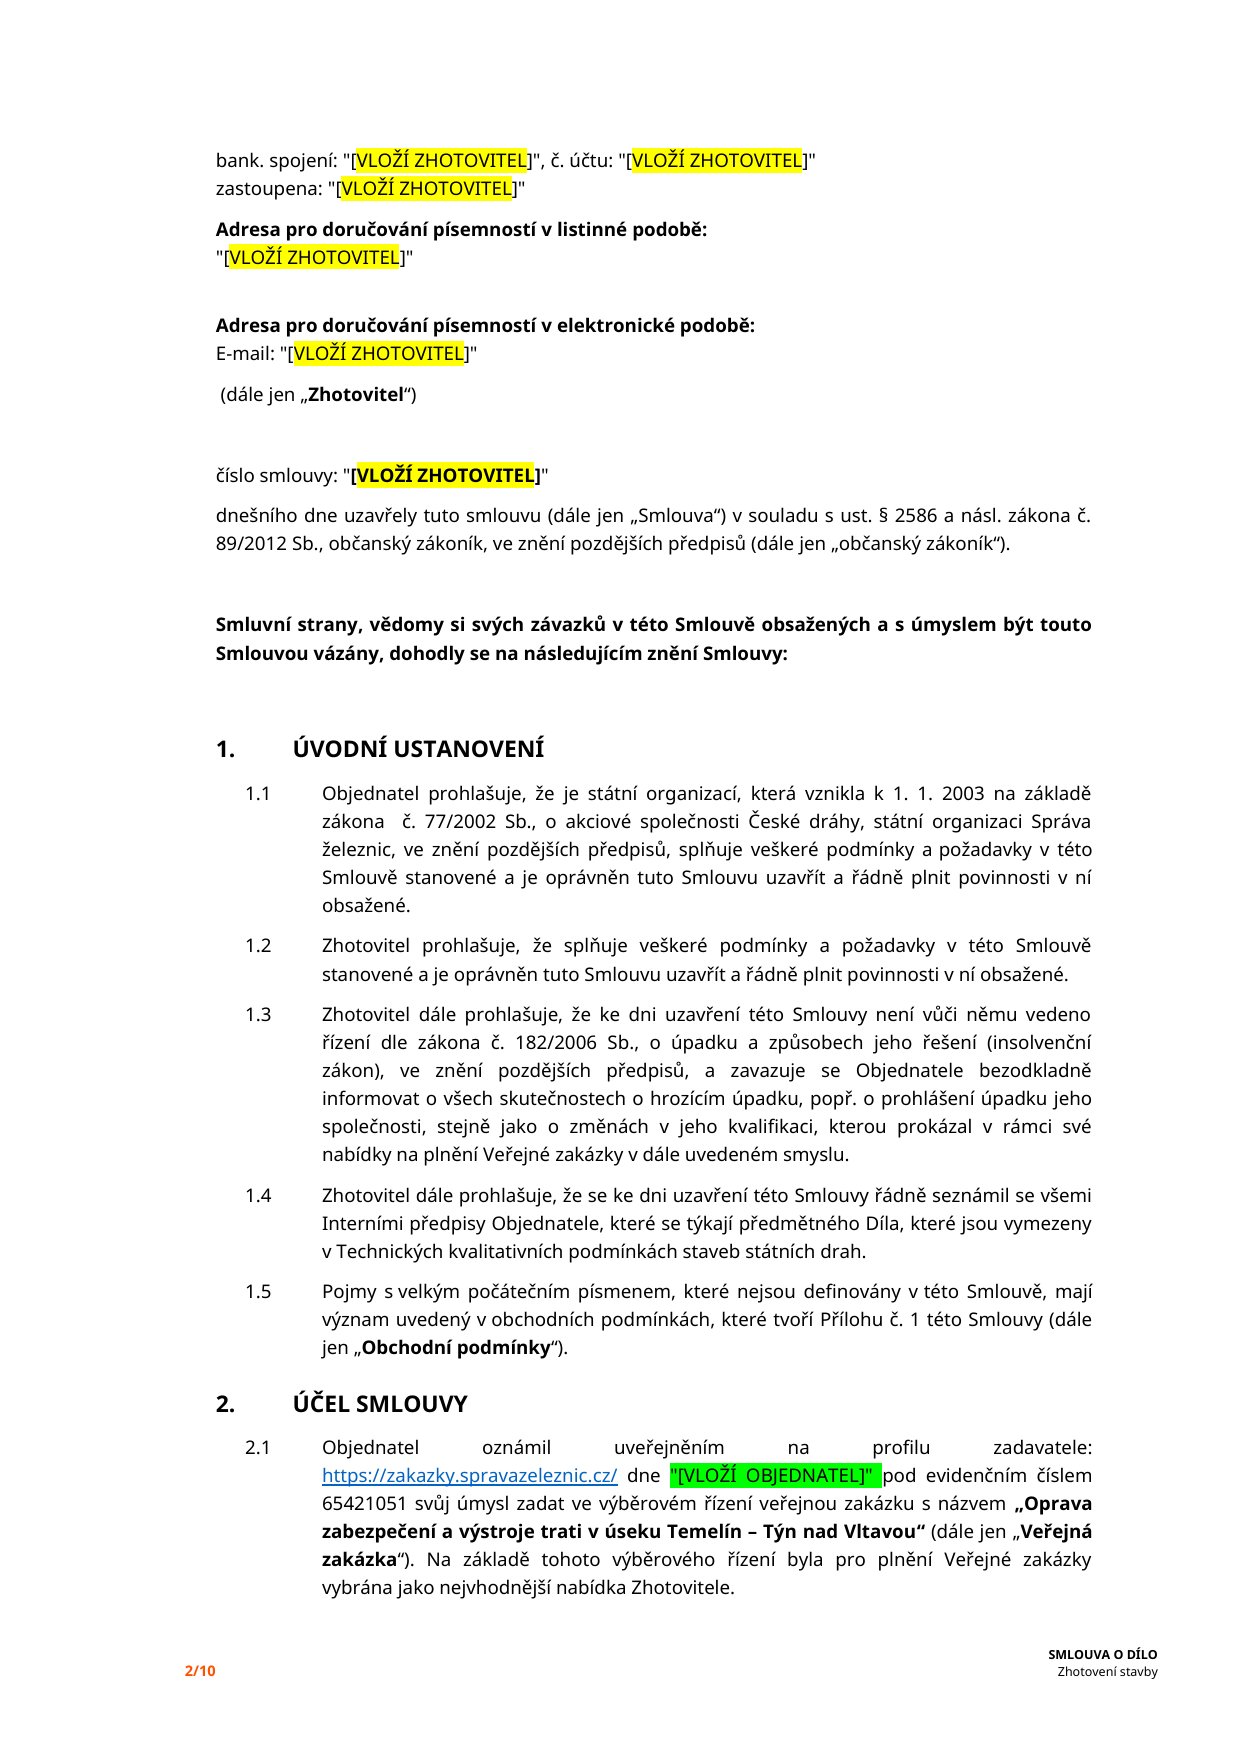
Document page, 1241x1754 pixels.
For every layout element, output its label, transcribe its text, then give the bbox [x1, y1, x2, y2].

text Smluvní strany, vědomy si svých závazků v této Smlouvě obsažených a s úmyslem být touto Smlouvou vázány, dohodly se na následujícím znění Smlouvy: [216, 612, 1093, 665]
text E-mail: "[VLOŽÍ ZHOTOVITEL]" [216, 341, 294, 366]
text dnešního dne uzavřely tuto smlouvu (dále jen „Smlouva“) v souladu s ust. § 2586 a násl. zákona č. 89/2012 Sb., občanský zákoník, ve znění pozdějších předpisů (dále jen „občanský zákoník“). [216, 503, 1093, 556]
text bank. spojení: "[VLOŽÍ ZHOTOVITEL]", č. účtu: "[VLOŽÍ ZHOTOVITEL]" [216, 147, 1093, 173]
text číslo smlouvy: "[VLOŽÍ ZHOTOVITEL]" [534, 462, 1093, 488]
text Adresa pro doručování písemností v elektronické podobě: [216, 313, 1093, 338]
text ÚVODNÍ USTANOVENÍ [216, 733, 1093, 764]
text Pojmy s velkým počátečním písmenem, které nejsou definovány v této Smlouvě, mají význam uvedený v obchodních podmínkách, které tvoří Přílohu č. 1 této Smlouvy (dále jen „Obchodní podmínky“). [245, 1278, 1093, 1360]
text číslo smlouvy: "[VLOŽÍ ZHOTOVITEL]" [216, 462, 357, 488]
text Zhotovitel prohlašuje, že splňuje veškeré podmínky a požadavky v této Smlouvě stanovené a je oprávněn tuto Smlouvu uzavřít a řádně plnit povinnosti v ní obsažené. [245, 933, 1093, 986]
text Objednatel oznámil uveřejněním na profilu zadavatele: https://zakazky.spravazeleznic.cz/ dne pod evidenčním číslem 65421051 svůj úmysl zadat ve výběrovém řízení veřejnou zakázku s názvem „“ (dále jen „Veřejná zakázka“). Na základě tohoto výběrového řízení byla pro plnění Veřejné zakázky vybrána jako nejvhodnější nabídka Zhotovitele. [245, 1434, 1093, 1600]
text (dále jen „Zhotovitel“) [216, 381, 1093, 407]
text Objednatel prohlašuje, že je státní organizací, která vznikla k 1. 1. 2003 na základě zákona č. 77/2002 Sb., o akciové společnosti České dráhy, státní organizaci Správa železnic, ve znění pozdějších předpisů, splňuje veškeré podmínky a požadavky v této Smlouvě stanovené a je oprávněn tuto Smlouvu uzavřít a řádně plnit povinnosti v ní obsažené. [245, 780, 1093, 918]
text ÚČEL SMLOUVY [216, 1388, 1093, 1419]
text zastoupena: "[VLOŽÍ ZHOTOVITEL]" [512, 176, 1093, 201]
text "[VLOŽÍ ZHOTOVITEL]" [399, 244, 1093, 269]
text Zhotovitel dále prohlašuje, že ke dni uzavření této Smlouvy není vůči němu vedeno řízení dle zákona č. 182/2006 Sb., o úpadku a způsobech jeho řešení (insolvenční zákon), ve znění pozdějších předpisů, a zavazuje se Objednatele bezodkladně informovat o všech skutečnostech o hrozícím úpadku, popř. o prohlášení úpadku jeho společnosti, stejně jako o změnách v jeho kvalifikaci, kterou prokázal v rámci své nabídky na plnění Veřejné zakázky v dále uvedeném smyslu. [245, 1001, 1093, 1167]
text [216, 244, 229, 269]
text E-mail: "[VLOŽÍ ZHOTOVITEL]" [464, 341, 1093, 366]
text zastoupena: "[VLOŽÍ ZHOTOVITEL]" [216, 176, 341, 201]
text Zhotovitel dále prohlašuje, že se ke dni uzavření této Smlouvy řádně seznámil se všemi Interními předpisy Objednatele, které se týkají předmětného Díla, které jsou vymezeny v Technických kvalitativních podmínkách staveb státních drah. [245, 1182, 1093, 1263]
text Adresa pro doručování písemností v listinné podobě: [216, 216, 1093, 242]
